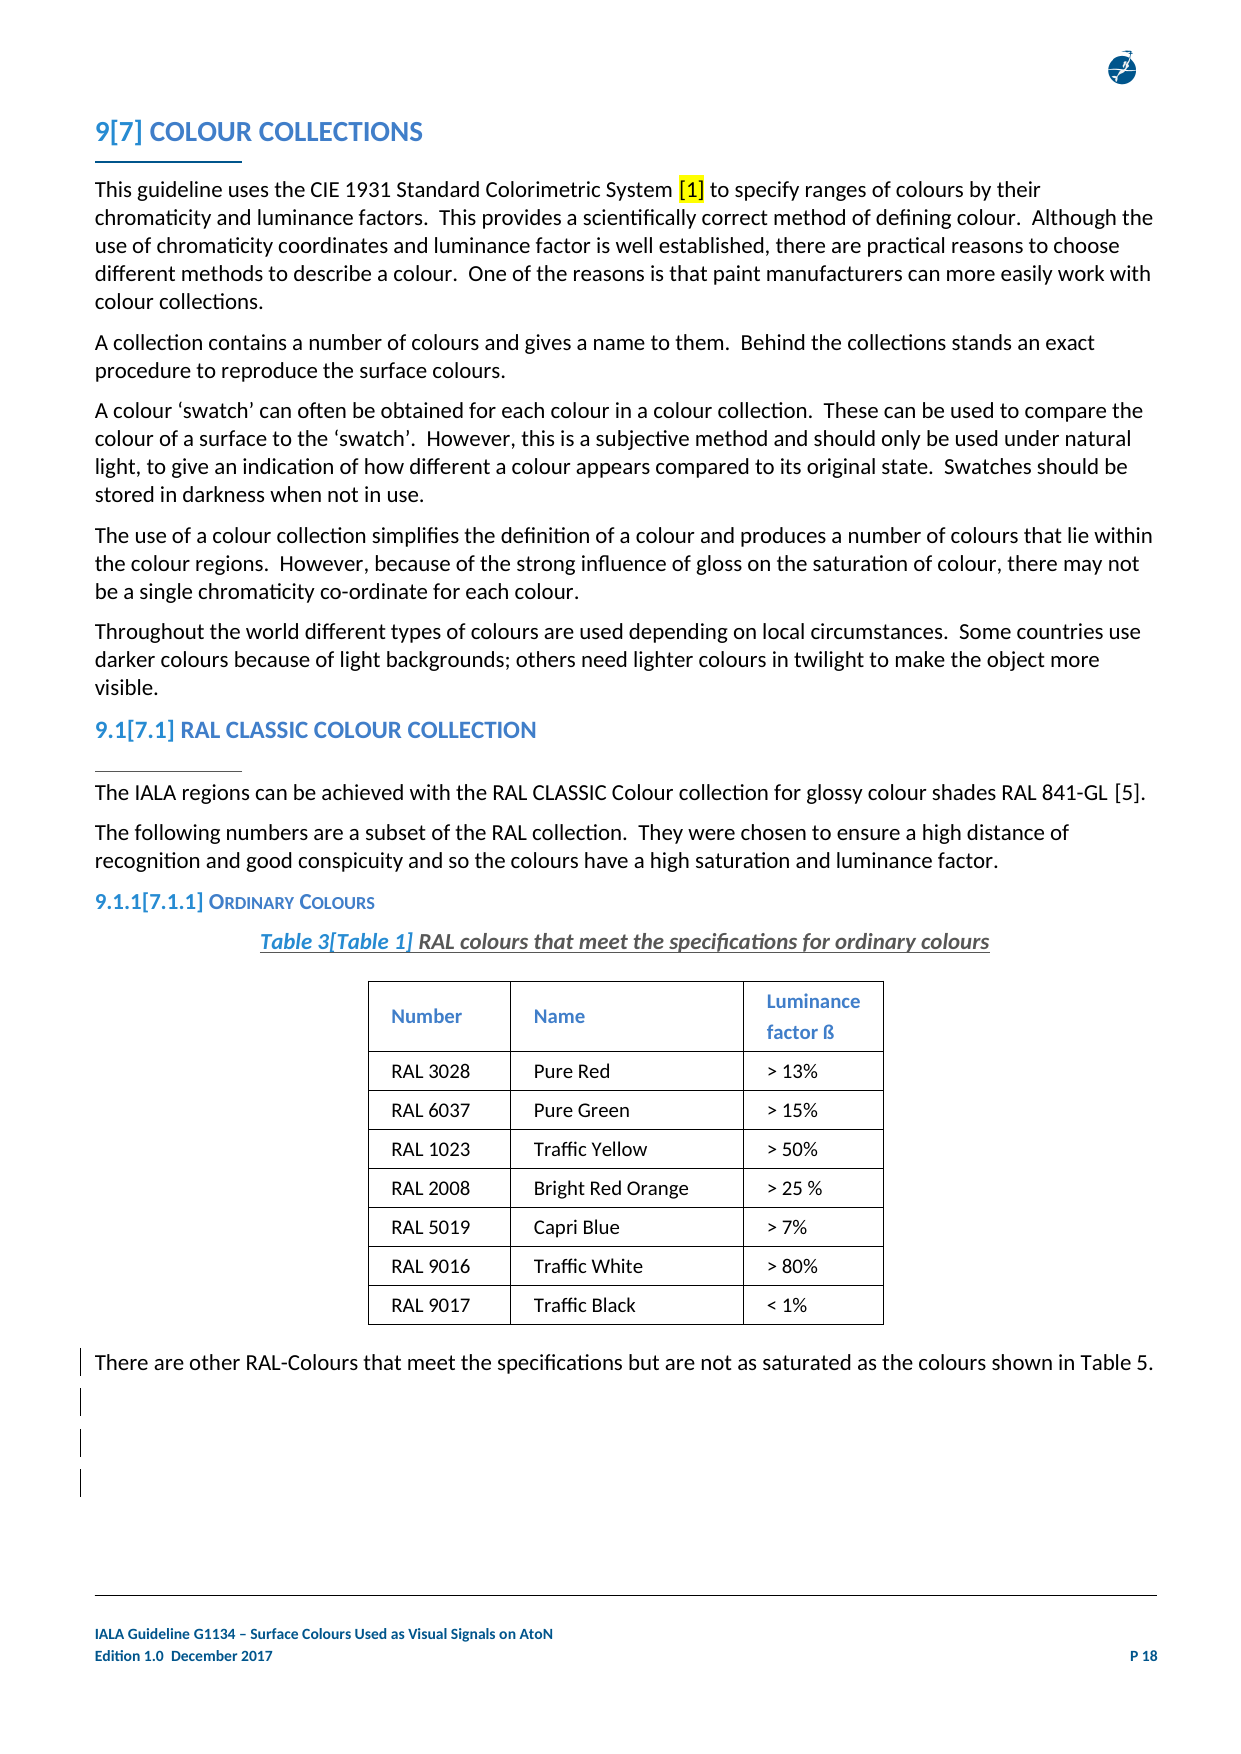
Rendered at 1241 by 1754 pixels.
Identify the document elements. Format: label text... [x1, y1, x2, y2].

table_cell Capri Blue [511, 1208, 743, 1246]
table_header Number [369, 982, 510, 1051]
text A collection contains a number of colours and gives a name to them. Behind the collections stands an exact procedure to reproduce the surface colours. [94, 328, 1157, 384]
table_cell > 50% [744, 1130, 883, 1168]
text The use of a colour collection simplifies the definition of a colour and produces a number of colours that lie within the colour regions. However, because of the strong influence of gloss on the saturation of colour, there may not be a single chromaticity co-ordinate for each colour. [94, 521, 1157, 605]
table_cell Pure Green [511, 1091, 743, 1129]
table_cell Pure Red [511, 1052, 743, 1090]
subtitle COLOUR COLLECTIONS [94, 113, 1157, 149]
table_cell Traffic Black [511, 1286, 743, 1324]
table_header Name [511, 982, 743, 1051]
text There are other RAL-Colours that meet the specifications but are not as saturated as the colours shown in Table 5. [94, 1348, 1157, 1376]
text RAL colours that meet the specifications for ordinary colours [94, 927, 1157, 956]
table_cell < 1% [744, 1286, 883, 1324]
table_cell > 15% [744, 1091, 883, 1129]
subtitle RAL Classic Colour Collection [94, 714, 1084, 744]
table_cell > 13% [744, 1052, 883, 1090]
table_cell RAL 9017 [369, 1286, 510, 1324]
table_cell > 80% [744, 1247, 883, 1285]
text Throughout the world different types of colours are used depending on local circumstances. Some countries use darker colours because of light backgrounds; others need lighter colours in twilight to make the object more visible. [94, 617, 1157, 702]
table_header Luminance factor ß [744, 982, 883, 1051]
table_cell RAL 9016 [369, 1247, 510, 1285]
table_cell RAL 1023 [369, 1130, 510, 1168]
table_cell RAL 6037 [369, 1091, 510, 1129]
table_cell RAL 3028 [369, 1052, 510, 1090]
text A colour ‘swatch’ can often be obtained for each colour in a colour collection. These can be used to compare the colour of a surface to the ‘swatch’. However, this is a subjective method and should only be used under natural light, to give an indication of how different a colour appears compared to its original state. Swatches should be stored in darkness when not in use. [94, 396, 1157, 508]
picture [1077, 0, 1196, 119]
table_cell Traffic Yellow [511, 1130, 743, 1168]
text The IALA regions can be achieved with the RAL CLASSIC Colour collection for glossy colour shades RAL 841-GL [5]. [94, 778, 1157, 806]
text This guideline uses the CIE 1931 Standard Colorimetric System [1] to specify ranges of colours by their chromaticity and luminance factors. This provides a scientifically correct method of defining colour. Although the use of chromaticity coordinates and luminance factor is well established, there are practical reasons to choose different methods to describe a colour. One of the reasons is that paint manufacturers can more easily work with colour collections. [94, 175, 1157, 315]
table_cell RAL 2008 [369, 1169, 510, 1207]
text The following numbers are a subset of the RAL collection. They were chosen to ensure a high distance of recognition and good conspicuity and so the colours have a high saturation and luminance factor. [94, 818, 1157, 874]
table_cell Bright Red Orange [511, 1169, 743, 1207]
table_cell > 25 % [744, 1169, 883, 1207]
table_cell RAL 5019 [369, 1208, 510, 1246]
table_cell > 7% [744, 1208, 883, 1246]
table_cell Traffic White [511, 1247, 743, 1285]
subtitle Ordinary Colours [94, 887, 1157, 915]
